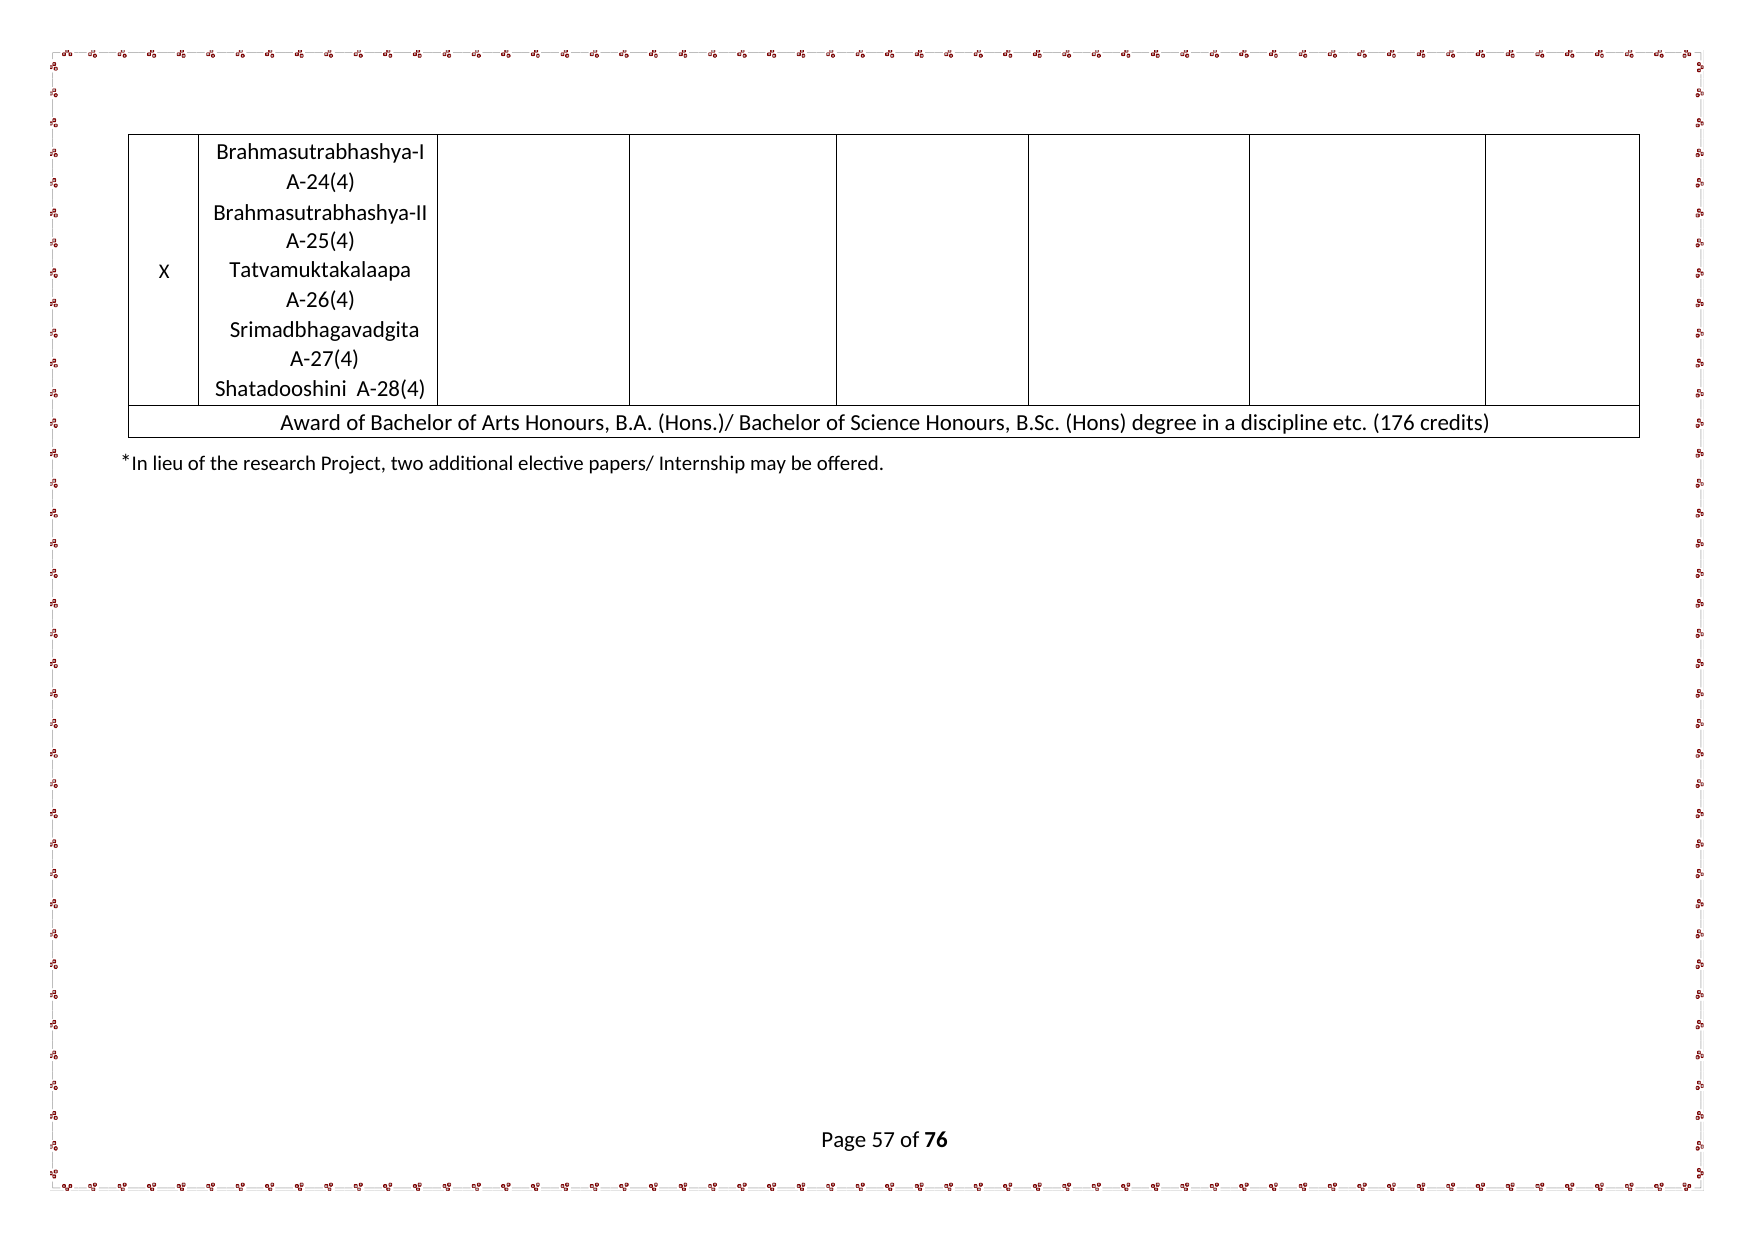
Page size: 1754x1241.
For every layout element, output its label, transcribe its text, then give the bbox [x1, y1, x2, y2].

picture [50, 50, 1704, 1191]
table_header [630, 135, 836, 405]
table_header [1486, 135, 1639, 405]
table_header [1250, 135, 1485, 405]
table_header Brahmasutrabhashya-I A-24(4) Brahmasutrabhashya-II A-25(4) Tatvamuktakalaapa A-26(4) Srimadbhagavadgita A-27(4) Shatadooshini A-28(4) [199, 135, 437, 405]
table_header [1029, 135, 1249, 405]
table_cell Award of Bachelor of Arts Honours, B.A. (Hons.)/ Bachelor of Science Honours, B.Sc. (Hons) degree in a discipline etc. (176 credits) [129, 406, 1639, 437]
table_header X [129, 135, 198, 405]
table_header [438, 135, 629, 405]
table_header [837, 135, 1028, 405]
text *In lieu of the research Project, two additional elective papers/ Internship may be offered. [120, 448, 1652, 476]
